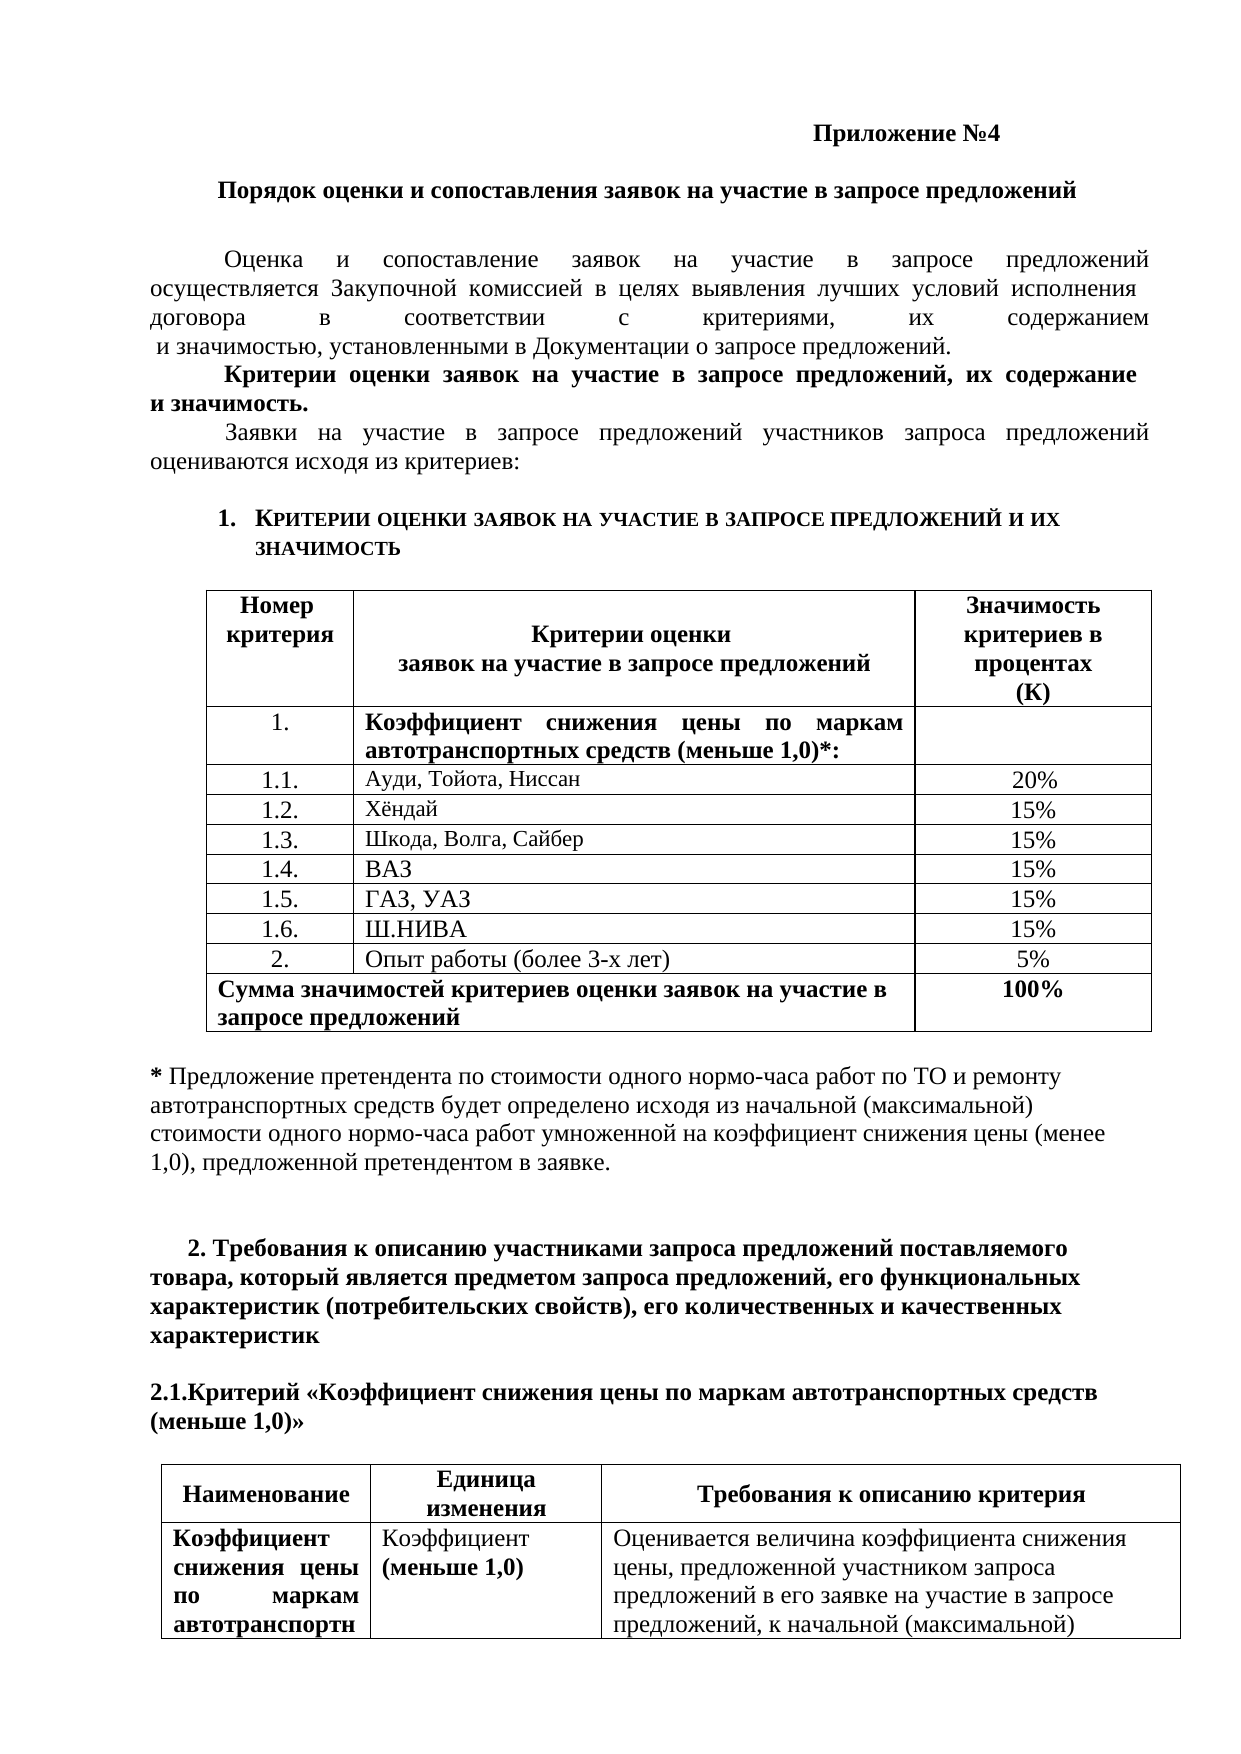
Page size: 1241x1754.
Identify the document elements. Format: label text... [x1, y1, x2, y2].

table_cell 1. [207, 707, 353, 764]
text * Предложение претендента по стоимости одного нормо-часа работ по ТО и ремонту автотранспортных средств будет определено исходя из начальной (максимальной) стоимости одного нормо-часа работ умноженной на коэффициент снижения цены (менее 1,0), предложенной претендентом в заявке. [150, 1061, 1150, 1176]
table_cell 100% [916, 974, 1151, 1031]
table_cell 20% [916, 765, 1151, 794]
table_cell Опыт работы (более 3-х лет) [354, 944, 914, 973]
text Оценка и сопоставление заявок на участие в запросе предложений осуществляется Закупочной комиссией в целях выявления лучших условий исполнения договора в соответствии с критериями, их содержанием и значимостью, установленными в Документации о запросе предложений. [150, 244, 1150, 359]
table_cell 15% [916, 914, 1151, 943]
table_cell 1.5. [207, 884, 353, 913]
table_cell 1.4. [207, 855, 353, 883]
table_header Наименование [162, 1465, 370, 1522]
table_cell Коэффициент снижения цены по маркам автотранспортных средств (меньше 1,0)*: [354, 707, 914, 764]
table_header Значимость критериев в процентах (К) [916, 591, 1151, 706]
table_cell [162, 1523, 370, 1638]
table_cell Сумма значимостей критериев оценки заявок на участие в запросе предложений [207, 974, 914, 1031]
table_cell 1.3. [207, 825, 353, 853]
text Приложение №4 [150, 118, 1144, 147]
table_cell Шкода, Волга, Сайбер [354, 825, 914, 853]
table_header Единица изменения [371, 1465, 601, 1522]
table_cell 15% [916, 855, 1151, 883]
table_cell ВАЗ [354, 855, 914, 883]
table_cell Ш.НИВА [354, 914, 914, 943]
table_header Критерии оценки заявок на участие в запросе предложений [354, 591, 914, 706]
table_cell Ауди, Тойота, Ниссан [354, 765, 914, 794]
table_header Номер критерия [207, 591, 353, 706]
table_cell 15% [916, 884, 1151, 913]
table_cell 15% [916, 795, 1151, 824]
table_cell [602, 1523, 1180, 1638]
text Критерии оценки заявок на участие в запросе предложений, их содержание и значимость. [150, 359, 1150, 417]
table_cell ГАЗ, УАЗ [354, 884, 914, 913]
table_cell Коэффициент (меньше 1,0) [371, 1523, 601, 1638]
table_cell Хёндай [354, 795, 914, 824]
table_cell [916, 707, 1151, 764]
table_cell 5% [916, 944, 1151, 973]
text 2. Требования к описанию участниками запроса предложений поставляемого товара, который является предметом запроса предложений, его функциональных характеристик (потребительских свойств), его количественных и качественных характеристик [150, 1233, 1150, 1348]
table_cell 15% [916, 825, 1151, 853]
table_cell 1.2. [207, 795, 353, 824]
list Критерии оценки заявок на участие в ЗАПРОСЕ ПРЕДЛОЖЕНИЙ и их значимость [217, 503, 1150, 561]
table_cell 2. [207, 944, 353, 973]
text Порядок оценки и сопоставления заявок на участие в запросе предложений [150, 176, 1144, 204]
subtitle Заявки на участие в запросе предложений участников запроса предложений оцениваются исходя из критериев: [150, 417, 1150, 474]
table_cell 1.6. [207, 914, 353, 943]
table_header Требования к описанию критерия [602, 1465, 1180, 1522]
table_cell 1.1. [207, 765, 353, 794]
text 2.1.Критерий «Коэффициент снижения цены по маркам автотранспортных средств (меньше 1,0)» [150, 1377, 1150, 1435]
